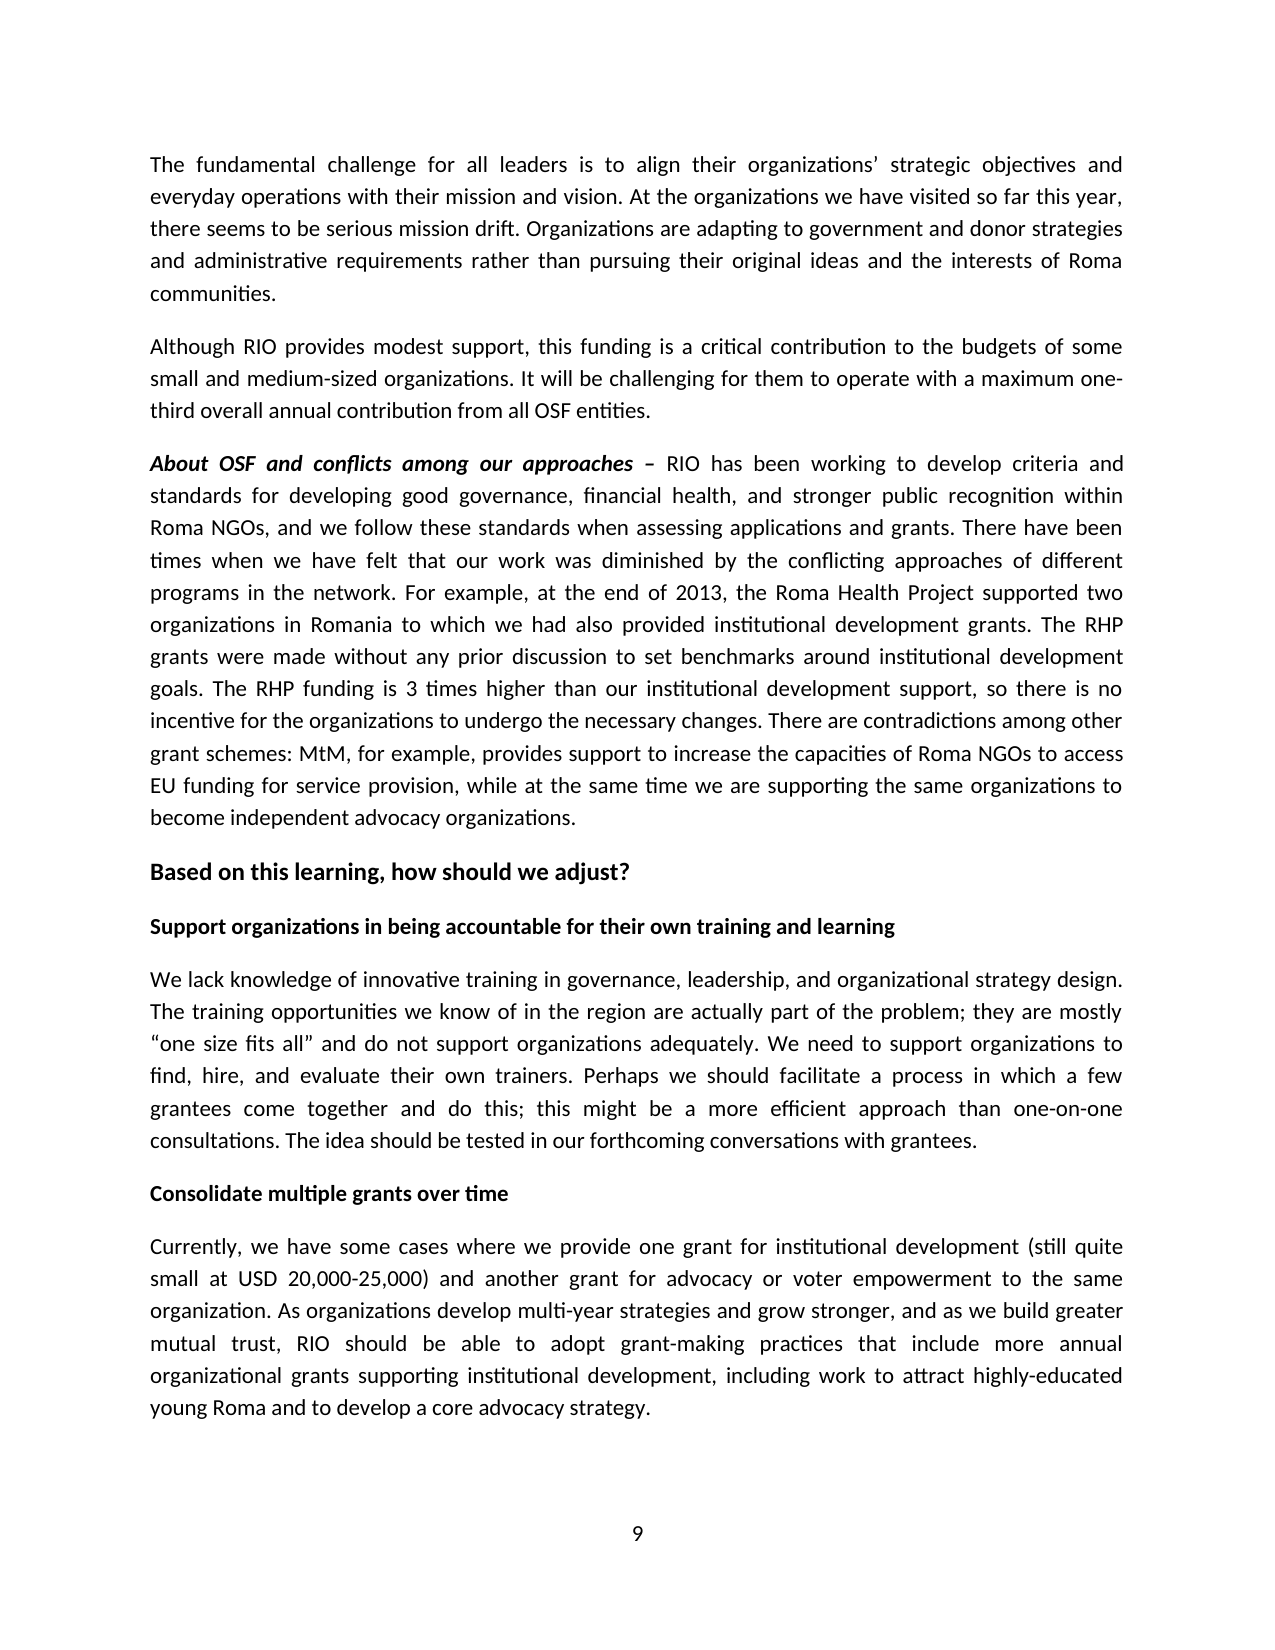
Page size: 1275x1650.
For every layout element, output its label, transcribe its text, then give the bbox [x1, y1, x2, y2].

text We lack knowledge of innovative training in governance, leadership, and organizational strategy design. The training opportunities we know of in the region are actually part of the problem; they are mostly “one size fits all” and do not support organizations adequately. We need to support organizations to find, hire, and evaluate their own trainers. Perhaps we should facilitate a process in which a few grantees come together and do this; this might be a more efficient approach than one-on-one consultations. The idea should be tested in our forthcoming conversations with grantees. [150, 965, 1125, 1154]
text Based on this learning, how should we adjust? [150, 856, 1125, 887]
text Although RIO provides modest support, this funding is a critical contribution to the budgets of some small and medium-sized organizations. It will be challenging for them to operate with a maximum one-third overall annual contribution from all OSF entities. [150, 332, 1125, 424]
text Support organizations in being accountable for their own training and learning [150, 912, 1125, 940]
text Currently, we have some cases where we provide one grant for institutional development (still quite small at USD 20,000-25,000) and another grant for advocacy or voter empowerment to the same organization. As organizations develop multi-year strategies and grow stronger, and as we build greater mutual trust, RIO should be able to adopt grant-making practices that include more annual organizational grants supporting institutional development, including work to attract highly-educated young Roma and to develop a core advocacy strategy. [150, 1232, 1125, 1421]
text Consolidate multiple grants over time [150, 1179, 1125, 1207]
text About OSF and conflicts among our approaches – RIO has been working to develop criteria and standards for developing good governance, financial health, and stronger public recognition within Roma NGOs, and we follow these standards when assessing applications and grants. There have been times when we have felt that our work was diminished by the conflicting approaches of different programs in the network. For example, at the end of 2013, the Roma Health Project supported two organizations in Romania to which we had also provided institutional development grants. The RHP grants were made without any prior discussion to set benchmarks around institutional development goals. The RHP funding is 3 times higher than our institutional development support, so there is no incentive for the organizations to undergo the necessary changes. There are contradictions among other grant schemes: MtM, for example, provides support to increase the capacities of Roma NGOs to access EU funding for service provision, while at the same time we are supporting the same organizations to become independent advocacy organizations. [150, 449, 1125, 831]
text The fundamental challenge for all leaders is to align their organizations’ strategic objectives and everyday operations with their mission and vision. At the organizations we have visited so far this year, there seems to be serious mission drift. Organizations are adapting to government and donor strategies and administrative requirements rather than pursuing their original ideas and the interests of Roma communities. [150, 150, 1125, 307]
